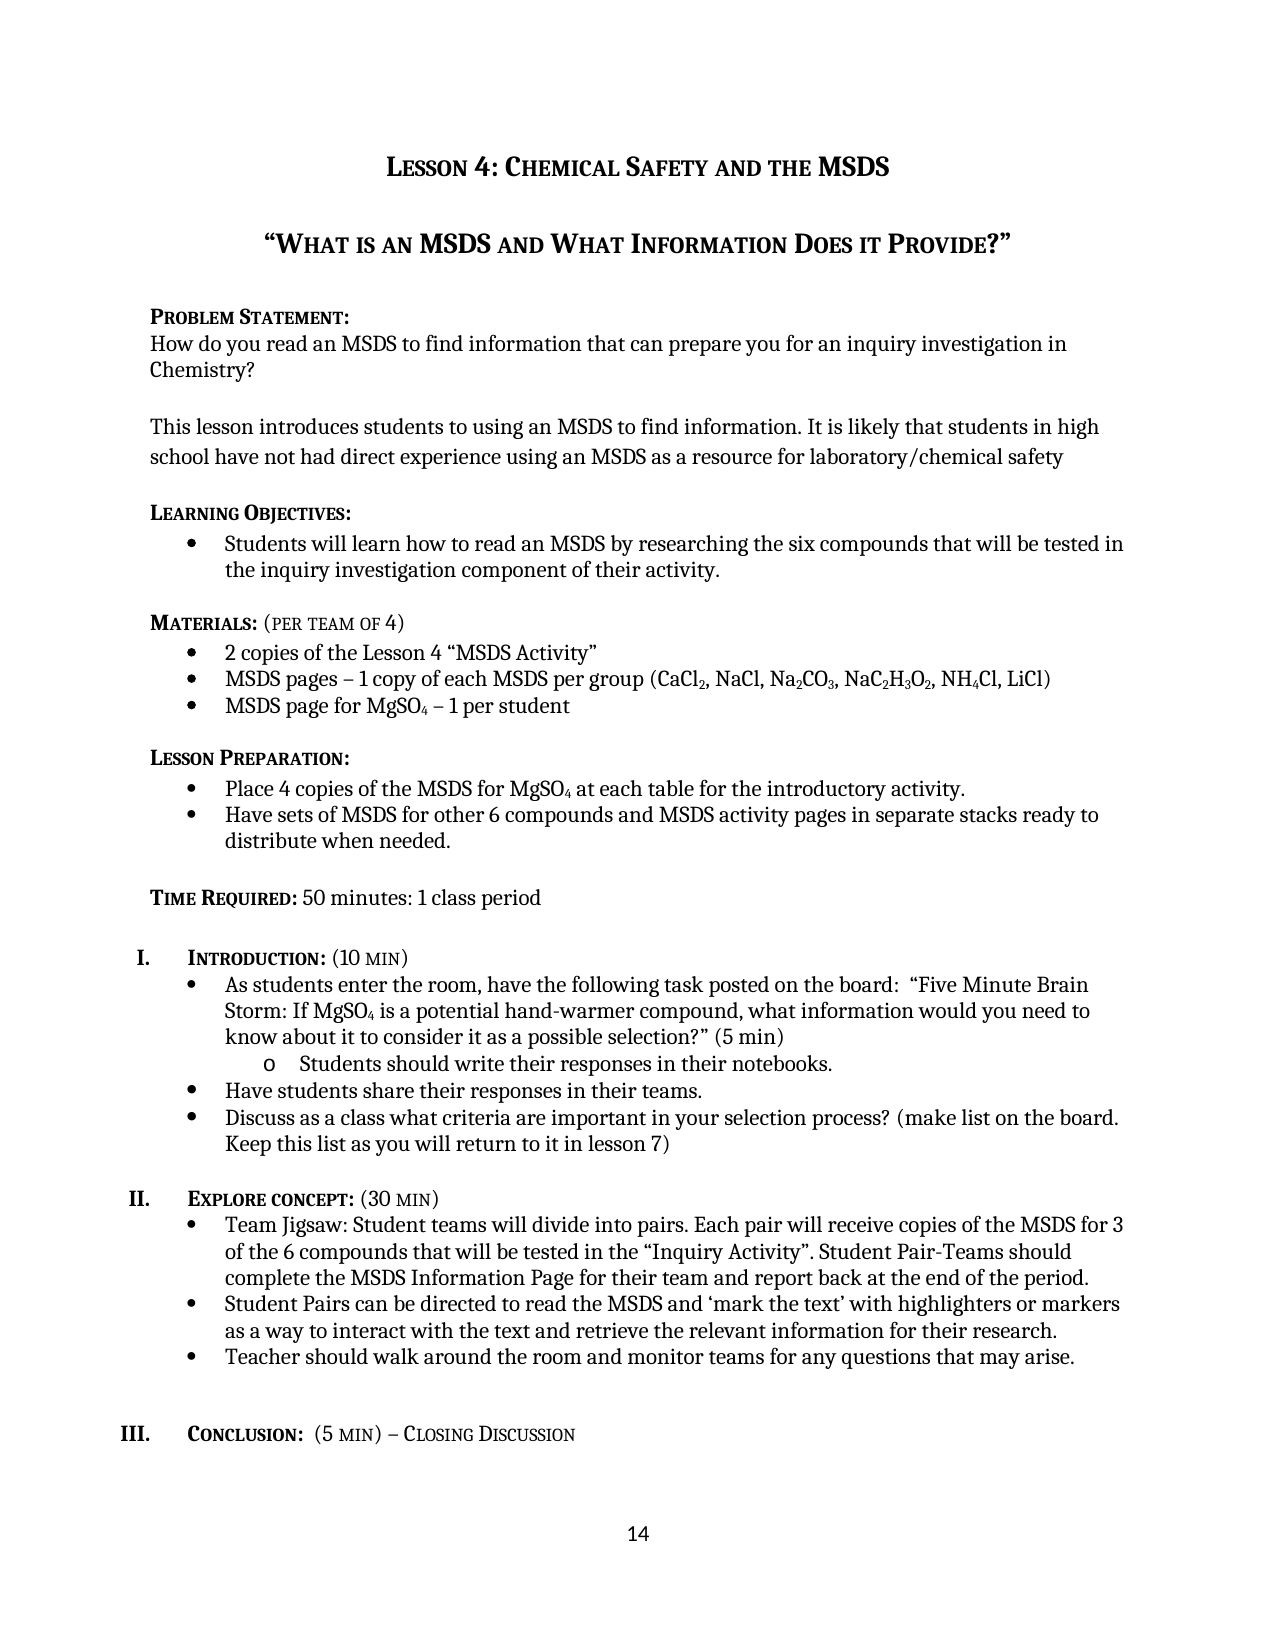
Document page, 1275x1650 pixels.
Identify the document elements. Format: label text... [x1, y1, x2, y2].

list Students should write their responses in their notebooks. [262, 1050, 1125, 1078]
list 2 copies of the Lesson 4 “MSDS Activity” [187, 640, 1125, 666]
text Lesson 4: Chemical Safety and the MSDS [150, 150, 1125, 183]
list Conclusion: (5 min) – Closing Discussion [150, 1421, 1125, 1448]
list Have sets of MSDS for other 6 compounds and MSDS activity pages in separate stacks ready to distribute when needed. [187, 802, 1125, 854]
list Discuss as a class what criteria are important in your selection process? (make list on the board. Keep this list as you will return to it in lesson 7) [187, 1104, 1125, 1157]
list Place 4 copies of the MSDS for MgSO4 at each table for the introductory activity. [187, 775, 1125, 802]
text How do you read an MSDS to find information that can prepare you for an inquiry investigation in Chemistry? [150, 331, 1125, 383]
list MSDS pages – 1 copy of each MSDS per group (CaCl2, NaCl, Na2CO3, NaC2H3O2, NH4Cl, LiCl) [187, 666, 1125, 692]
list Explore concept: (30 min) [150, 1186, 1125, 1212]
text This lesson introduces students to using an MSDS to find information. It is likely that students in high school have not had direct experience using an MSDS as a resource for laboratory/chemical safety [150, 383, 1125, 470]
list Teacher should walk around the room and monitor teams for any questions that may arise. [187, 1344, 1125, 1370]
text Problem Statement: [150, 304, 1125, 331]
text “What is an MSDS and What Information Does it Provide?” [150, 227, 1125, 261]
text Materials: (per team of 4) [150, 609, 1125, 636]
list Students will learn how to read an MSDS by researching the six compounds that will be tested in the inquiry investigation component of their activity. [187, 530, 1125, 583]
list As students enter the room, have the following task posted on the board: “Five Minute Brain Storm: If MgSO4 is a potential hand-warmer compound, what information would you need to know about it to consider it as a possible selection?” (5 min) [187, 971, 1125, 1050]
list Student Pairs can be directed to read the MSDS and ‘mark the text’ with highlighters or markers as a way to interact with the text and retrieve the relevant information for their research. [187, 1291, 1125, 1344]
text Lesson Preparation: [150, 745, 1125, 771]
list Have students share their responses in their teams. [187, 1078, 1125, 1104]
text Learning Objectives: [150, 500, 1125, 527]
list Team Jigsaw: Student teams will divide into pairs. Each pair will receive copies of the MSDS for 3 of the 6 compounds that will be tested in the “Inquiry Activity”. Student Pair-Teams should complete the MSDS Information Page for their team and report back at the end of the period. [187, 1212, 1125, 1291]
list Introduction: (10 min) [150, 945, 1125, 971]
text Time Required: 50 minutes: 1 class period [150, 884, 1125, 911]
list MSDS page for MgSO4 – 1 per student [187, 692, 1125, 719]
